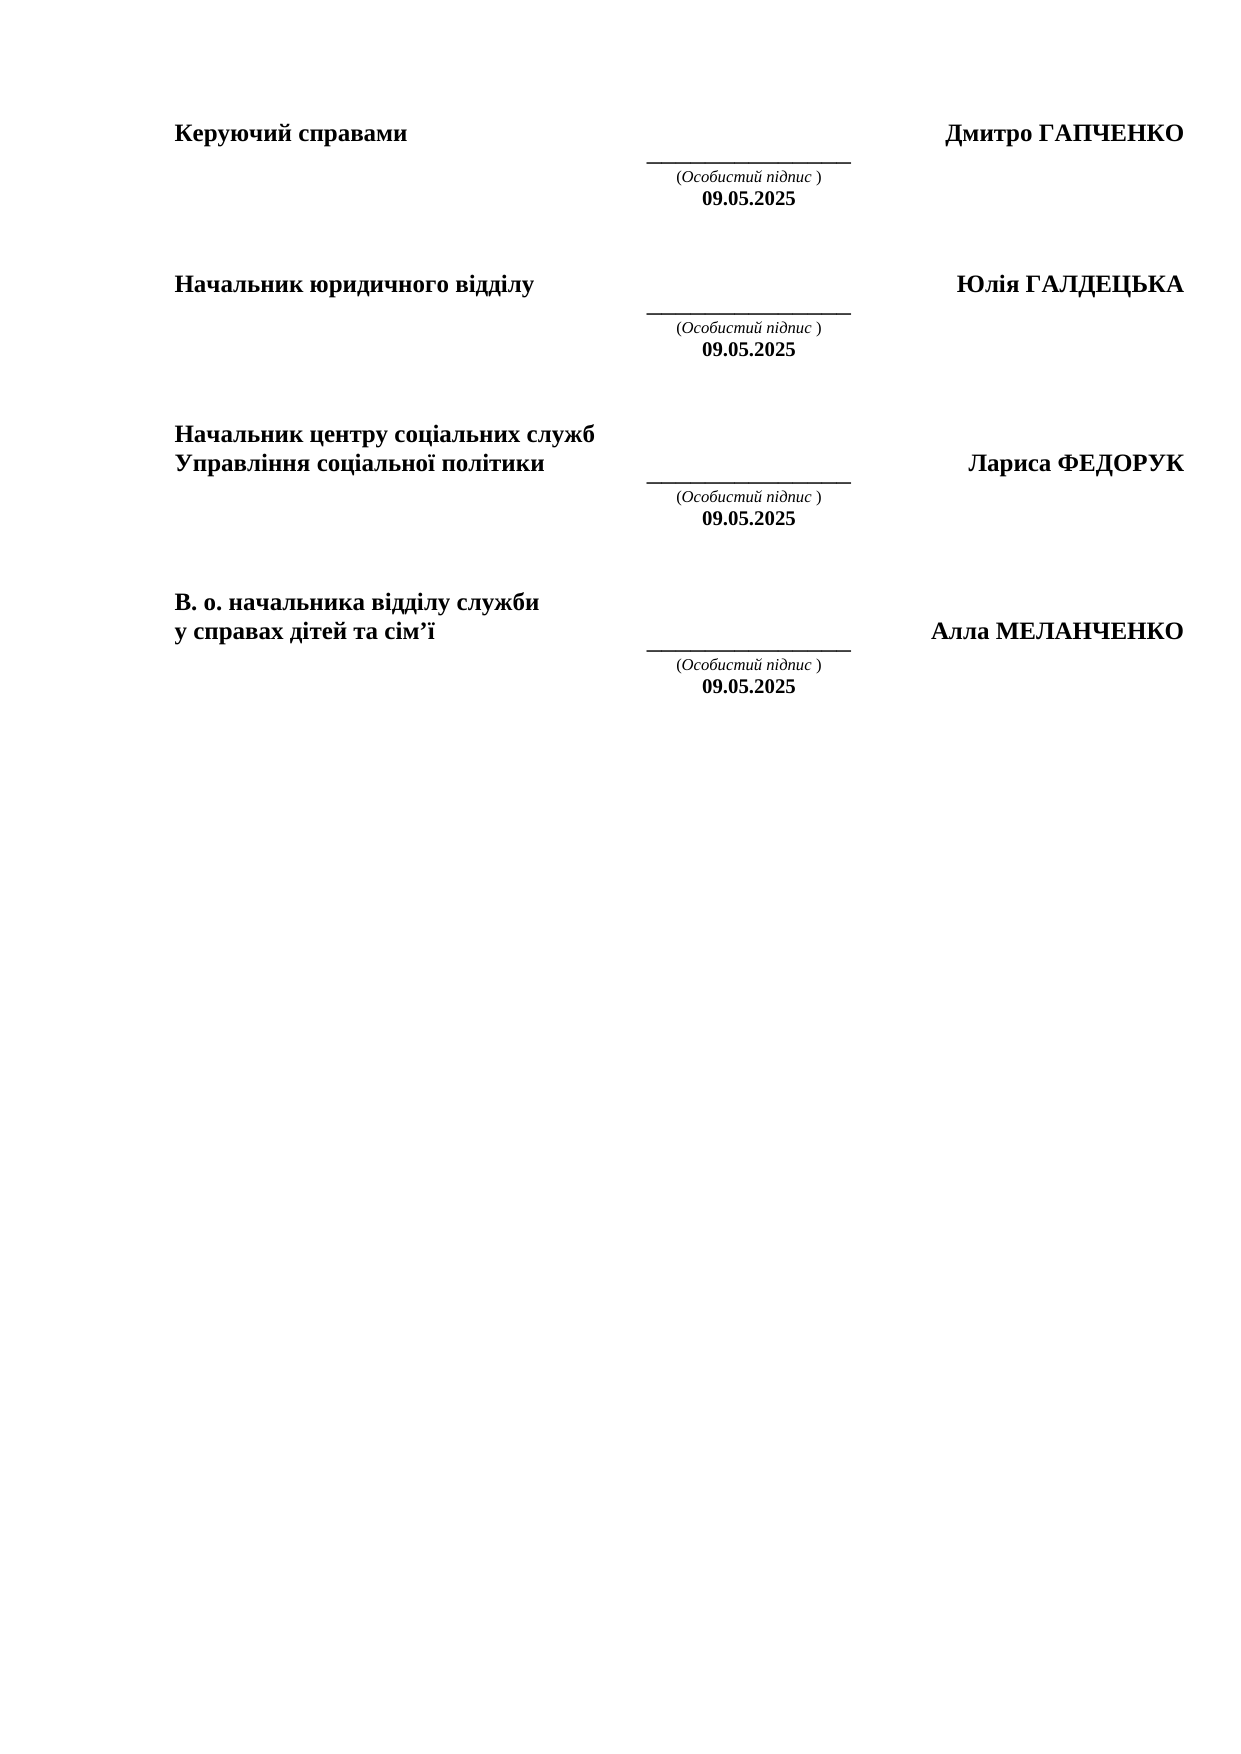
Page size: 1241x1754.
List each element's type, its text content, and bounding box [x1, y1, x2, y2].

table_cell ______________ (Особистий підпис ) 09.05.2025 [631, 118, 866, 269]
table_cell В. о. начальника відділу служби у справах дітей та сім’ї [163, 588, 631, 755]
table_cell Алла МЕЛАНЧЕНКО [866, 588, 1195, 755]
table_cell ______________ (Особистий підпис ) 09.05.2025 [631, 420, 866, 587]
table_cell Начальник центру соціальних служб Управління соціальної політики [163, 420, 631, 587]
table_cell ______________ (Особистий підпис ) 09.05.2025 [631, 588, 866, 755]
table_cell Начальник юридичного відділу [163, 269, 631, 419]
table_cell Дмитро ГАПЧЕНКО [866, 118, 1195, 269]
table_cell Юлія ГАЛДЕЦЬКА [866, 269, 1195, 419]
table_cell Керуючий справами [163, 118, 631, 269]
table_cell Лариса ФЕДОРУК [866, 420, 1195, 587]
table_cell ______________ (Особистий підпис ) 09.05.2025 [631, 269, 866, 419]
